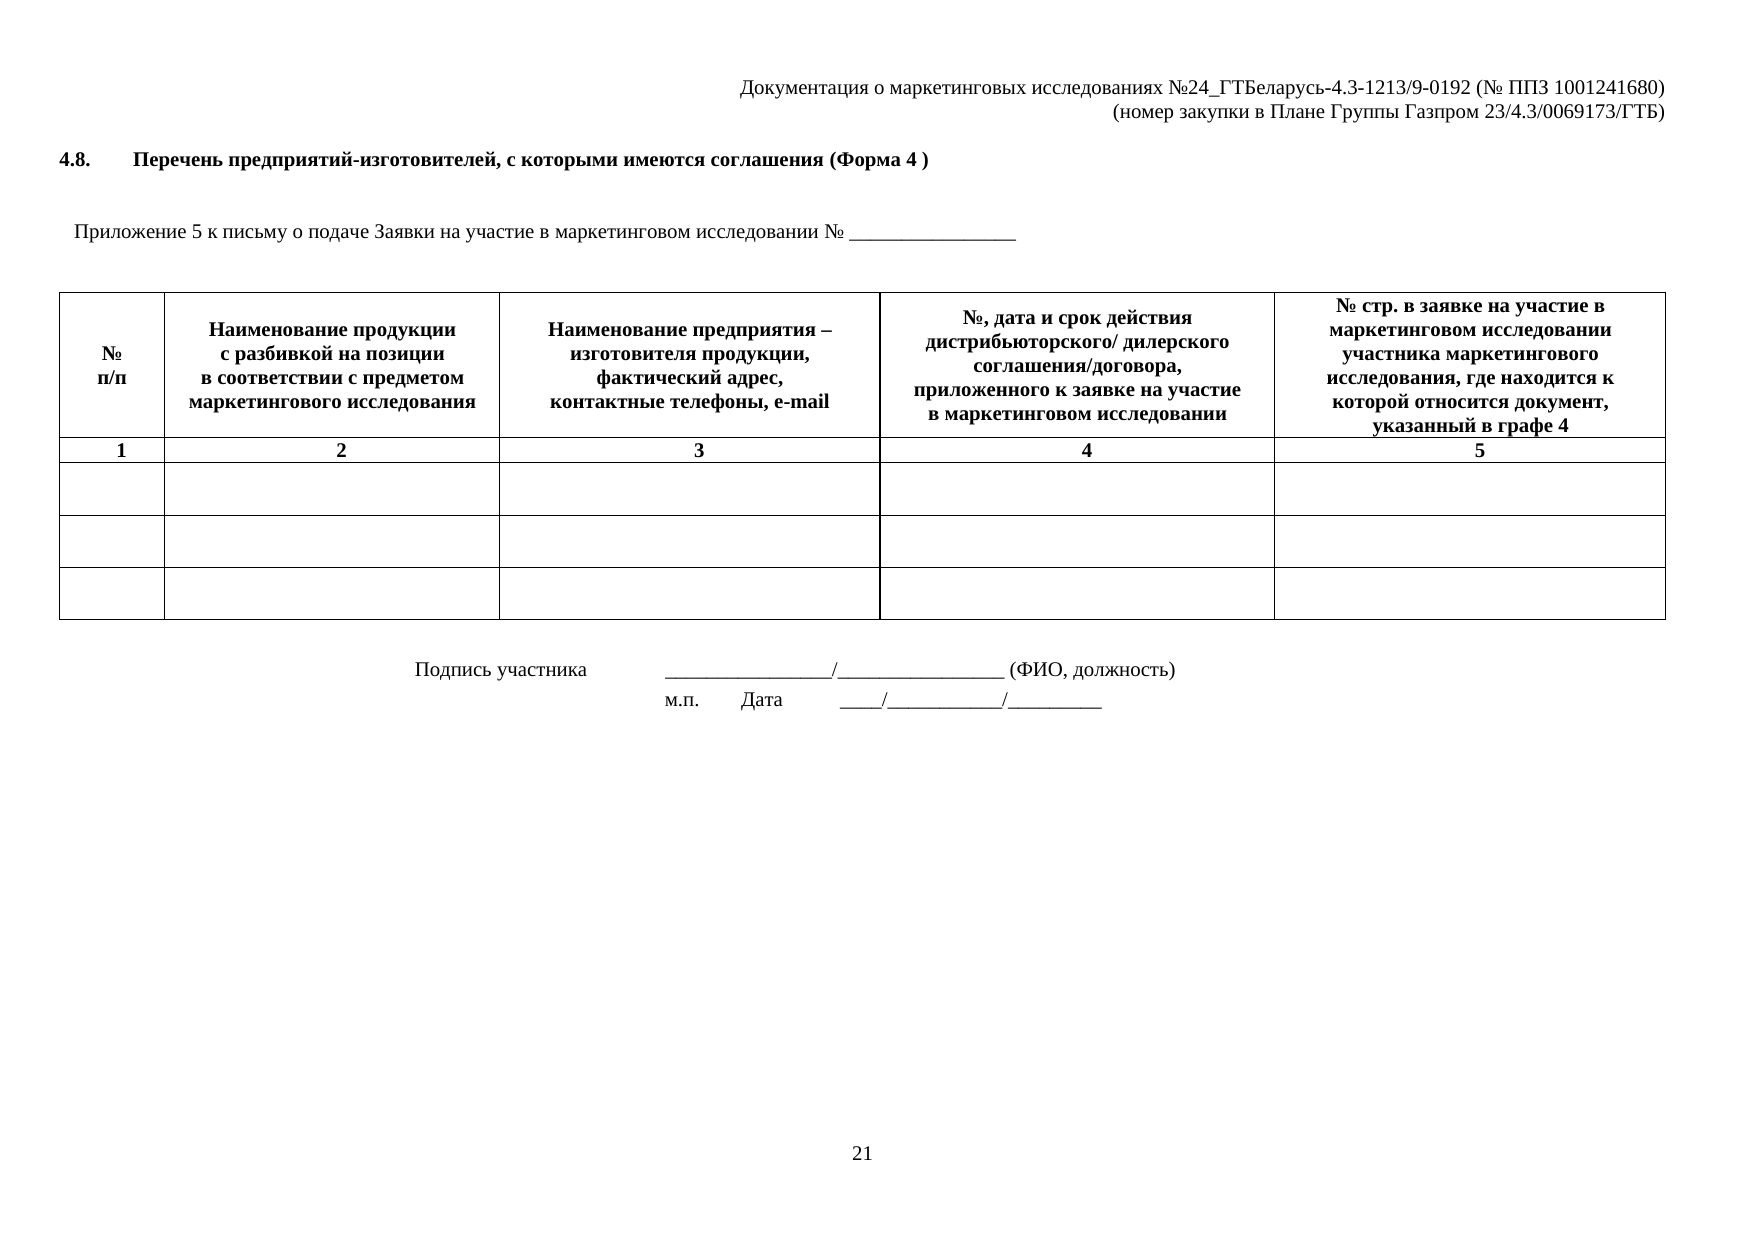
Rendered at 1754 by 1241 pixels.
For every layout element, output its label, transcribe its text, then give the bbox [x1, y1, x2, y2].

table_cell [881, 568, 1274, 619]
table_cell [60, 568, 164, 619]
table_cell [165, 516, 499, 567]
table_header №, дата и срок действия дистрибьюторского/ дилерского соглашения/договора, приложенного к заявке на участие в маркетинговом исследовании [881, 293, 1274, 437]
table_cell [1275, 516, 1665, 567]
table_cell [500, 516, 879, 567]
table_cell [1275, 568, 1665, 619]
table_header Наименование предприятия – изготовителя продукции, фактический адрес, контактные телефоны, e-mail [500, 293, 879, 437]
table_cell [165, 568, 499, 619]
table_cell [60, 463, 164, 514]
table_cell [881, 516, 1274, 567]
table_cell 2 [165, 438, 499, 462]
table_cell 4 [881, 438, 1274, 462]
text м.п. Дата ____/___________/_________ [326, 687, 1665, 711]
table_header Наименование продукции с разбивкой на позиции в соответствии с предметом маркетингового исследования [165, 293, 499, 437]
table_cell [165, 463, 499, 514]
table_header № п/п [60, 293, 164, 437]
table_cell [60, 516, 164, 567]
table_header № стр. в заявке на участие в маркетинговом исследовании участника маркетингового исследования, где находится к которой относится документ, указанный в графе 4 [1275, 293, 1665, 437]
table_cell [881, 463, 1274, 514]
table_cell 3 [500, 438, 879, 462]
table_cell 5 [1275, 438, 1665, 462]
list Перечень предприятий-изготовителей, с которыми имеются соглашения (Форма 4 ) [59, 147, 1665, 171]
text Подпись участника ________________/________________ (ФИО, должность) [326, 657, 1665, 681]
table_cell 1 [60, 438, 164, 462]
text Приложение 5 к письму о подаче Заявки на участие в маркетинговом исследовании № ________________ [59, 219, 1665, 243]
table_cell [500, 568, 879, 619]
table_cell [500, 463, 879, 514]
table_cell [1275, 463, 1665, 514]
